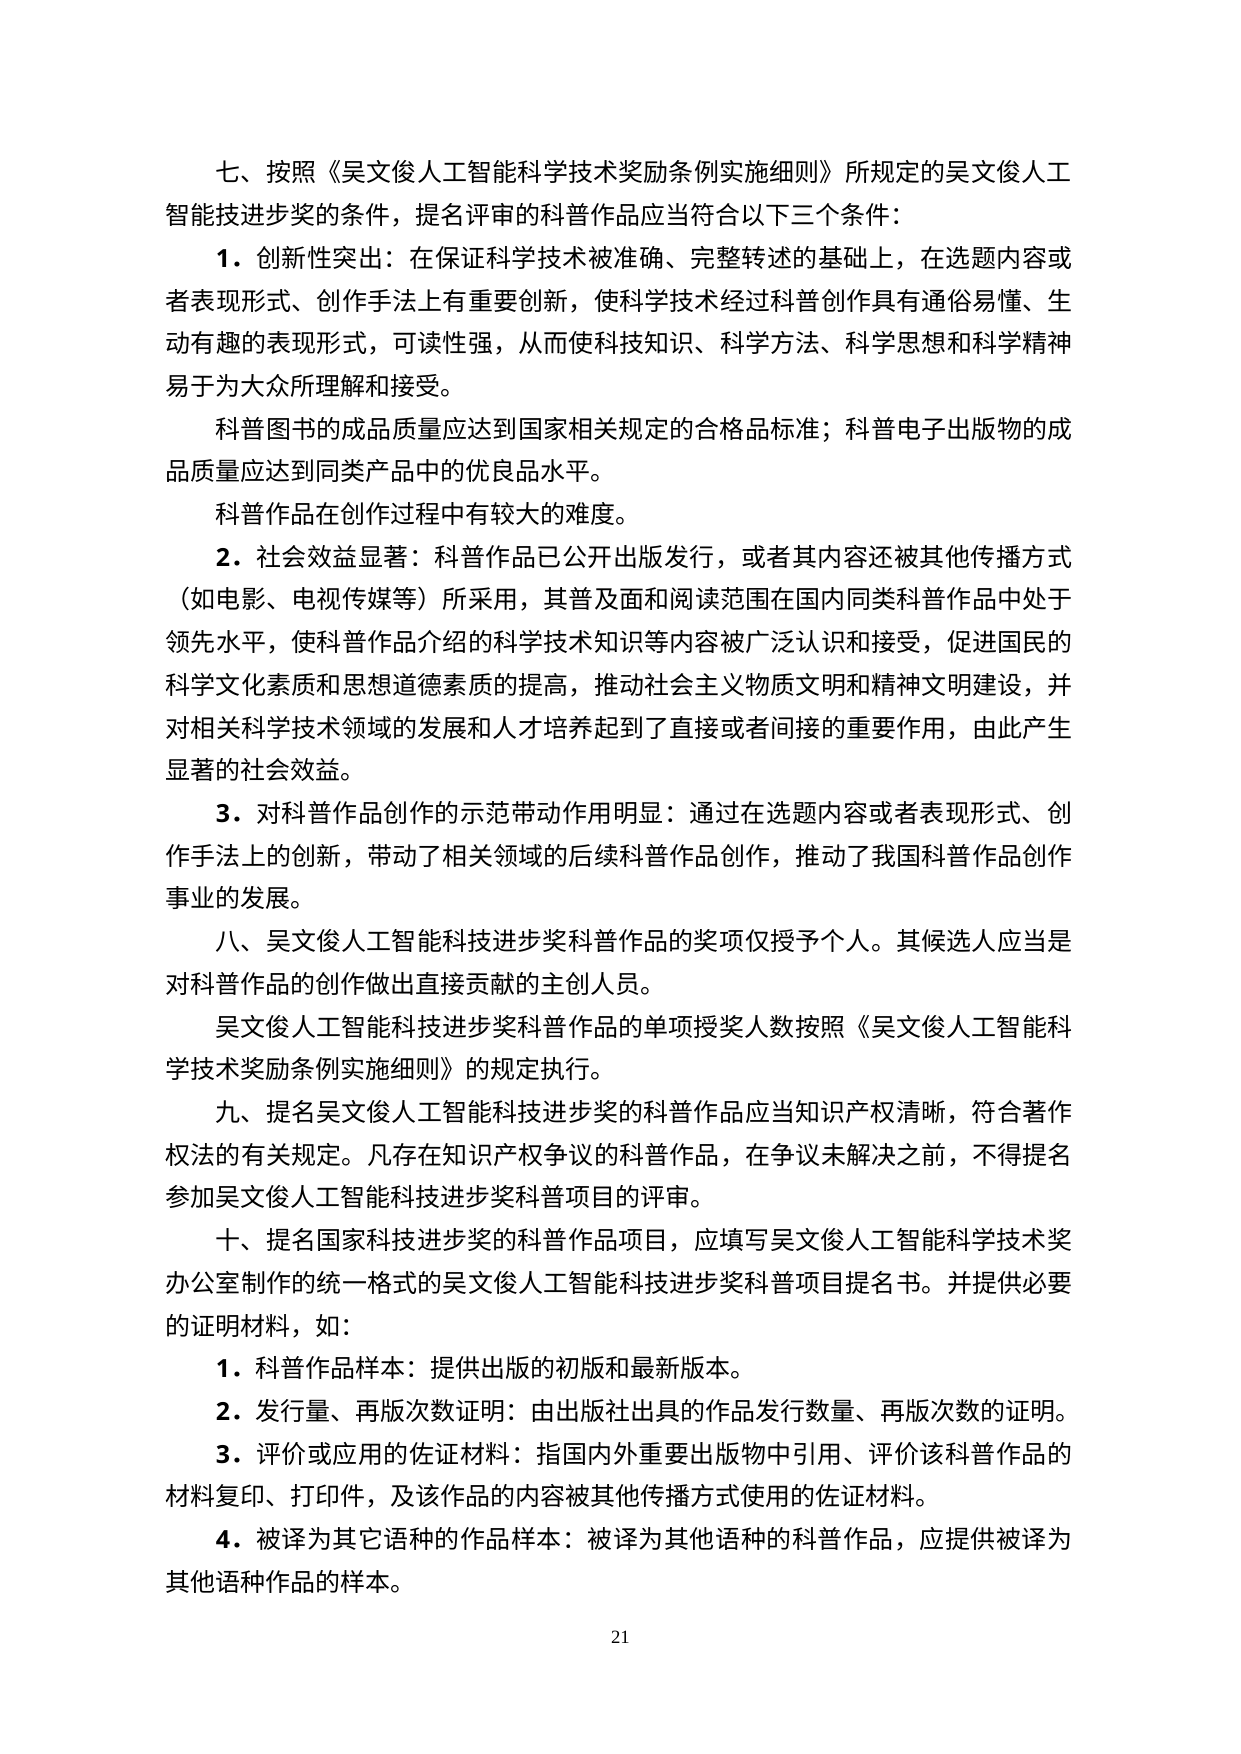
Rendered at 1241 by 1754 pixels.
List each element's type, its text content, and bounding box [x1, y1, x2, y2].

text 十、提名国家科技进步奖的科普作品项目，应填写吴文俊人工智能科学技术奖办公室制作的统一格式的吴文俊人工智能科技进步奖科普项目提名书。并提供必要的证明材料，如： [165, 1215, 1075, 1343]
text 科普作品在创作过程中有较大的难度。 [165, 489, 1075, 532]
text 吴文俊人工智能科技进步奖科普作品的单项授奖人数按照《吴文俊人工智能科学技术奖励条例实施细则》的规定执行。 [165, 1002, 1075, 1087]
text 2．社会效益显著：科普作品已公开出版发行，或者其内容还被其他传播方式（如电影、电视传媒等）所采用，其普及面和阅读范围在国内同类科普作品中处于领先水平，使科普作品介绍的科学技术知识等内容被广泛认识和接受，促进国民的科学文化素质和思想道德素质的提高，推动社会主义物质文明和精神文明建设，并对相关科学技术领域的发展和人才培养起到了直接或者间接的重要作用，由此产生显著的社会效益。 [165, 532, 1075, 788]
text 1．科普作品样本：提供出版的初版和最新版本。 [165, 1343, 1075, 1386]
text 2．发行量、再版次数证明：由出版社出具的作品发行数量、再版次数的证明。 [165, 1386, 1075, 1429]
text 八、吴文俊人工智能科技进步奖科普作品的奖项仅授予个人。其候选人应当是对科普作品的创作做出直接贡献的主创人员。 [165, 916, 1075, 1002]
text 七、按照《吴文俊人工智能科学技术奖励条例实施细则》所规定的吴文俊人工智能技进步奖的条件，提名评审的科普作品应当符合以下三个条件： [165, 148, 1075, 233]
text 4．被译为其它语种的作品样本：被译为其他语种的科普作品，应提供被译为其他语种作品的样本。 [165, 1514, 1075, 1600]
text 1．创新性突出：在保证科学技术被准确、完整转述的基础上，在选题内容或者表现形式、创作手法上有重要创新，使科学技术经过科普创作具有通俗易懂、生动有趣的表现形式，可读性强，从而使科技知识、科学方法、科学思想和科学精神易于为大众所理解和接受。 [165, 233, 1075, 404]
text 3．评价或应用的佐证材料：指国内外重要出版物中引用、评价该科普作品的材料复印、打印件，及该作品的内容被其他传播方式使用的佐证材料。 [165, 1429, 1075, 1514]
text 科普图书的成品质量应达到国家相关规定的合格品标准；科普电子出版物的成品质量应达到同类产品中的优良品水平。 [165, 404, 1075, 489]
text 3．对科普作品创作的示范带动作用明显：通过在选题内容或者表现形式、创作手法上的创新，带动了相关领域的后续科普作品创作，推动了我国科普作品创作事业的发展。 [165, 788, 1075, 916]
text 九、提名吴文俊人工智能科技进步奖的科普作品应当知识产权清晰，符合著作权法的有关规定。凡存在知识产权争议的科普作品，在争议未解决之前，不得提名参加吴文俊人工智能科技进步奖科普项目的评审。 [165, 1087, 1075, 1215]
